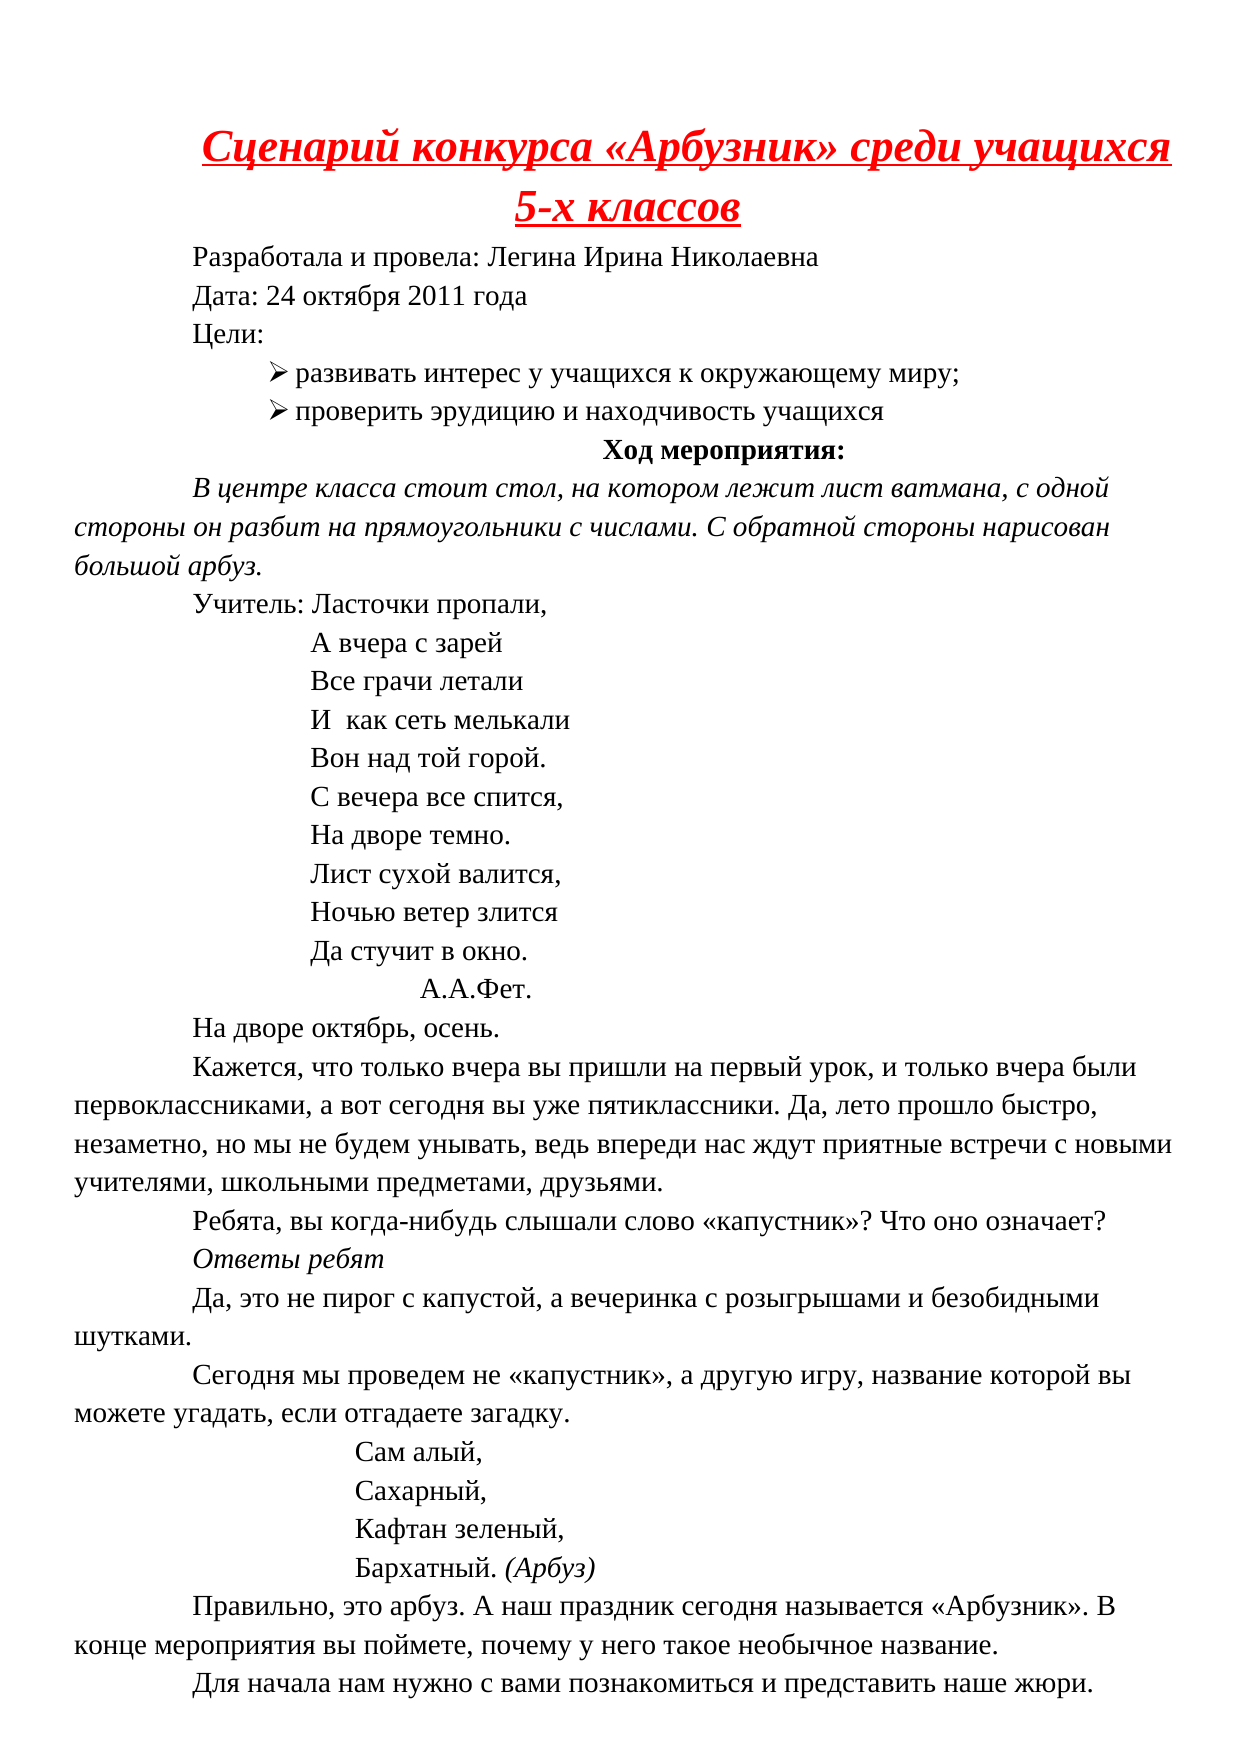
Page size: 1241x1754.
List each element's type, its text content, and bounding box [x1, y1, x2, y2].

list С вечера все спится, [74, 779, 1181, 812]
list На дворе октябрь, осень. [74, 1010, 1181, 1044]
list Для начала нам нужно с вами познакомиться и представить наше жюри. [74, 1665, 1181, 1699]
list Кафтан зеленый, [74, 1511, 1181, 1545]
list Кажется, что только вчера вы пришли на первый урок, и только вчера были первоклассниками, а вот сегодня вы уже пятиклассники. Да, лето прошло быстро, незаметно, но мы не будем унывать, ведь впереди нас ждут приятные встречи с новыми учителями, школьными предметами, друзьями. [74, 1049, 1181, 1198]
list В центре класса стоит стол, на котором лежит лист ватмана, с одной стороны он разбит на прямоугольники с числами. С обратной стороны нарисован большой арбуз. [74, 471, 1181, 581]
list А.А.Фет. [74, 972, 1181, 1005]
list Ответы ребят [74, 1241, 1181, 1275]
list Ребята, вы когда-нибудь слышали слово «капустник»? Что оно означает? [74, 1203, 1181, 1236]
text Дата: 24 октября 2011 года [74, 278, 1181, 311]
list Лист сухой валится, [74, 856, 1181, 889]
list На дворе темно. [74, 817, 1181, 851]
list Сахарный, [74, 1473, 1181, 1506]
text Разработала и провела: Легина Ирина Николаевна [74, 239, 1181, 273]
list Да, это не пирог с капустой, а вечеринка с розыгрышами и безобидными шутками. [74, 1280, 1181, 1352]
list Вон над той горой. [74, 740, 1181, 774]
list Ночью ветер злится [74, 894, 1181, 928]
text Цели: [74, 316, 1181, 350]
list Учитель: Ласточки пропали, [74, 586, 1181, 620]
list И как сеть мелькали [74, 702, 1181, 735]
list Сам алый, [74, 1434, 1181, 1468]
list Бархатный. (Арбуз) [74, 1550, 1181, 1583]
list Ход мероприятия: [149, 432, 1181, 466]
list проверить эрудицию и находчивость учащихся [149, 393, 1181, 427]
list Правильно, это арбуз. А наш праздник сегодня называется «Арбузник». В конце мероприятия вы поймете, почему у него такое необычное название. [74, 1588, 1181, 1660]
text Сценарий конкурса «Арбузник» среди учащихся 5-х классов [74, 118, 1181, 231]
list Да стучит в окно. [74, 933, 1181, 967]
list Все грачи летали [74, 663, 1181, 697]
list Сегодня мы проведем не «капустник», а другую игру, название которой вы можете угадать, если отгадаете загадку. [74, 1357, 1181, 1429]
list А вчера с зарей [74, 625, 1181, 658]
list развивать интерес у учащихся к окружающему миру; [149, 355, 1181, 388]
